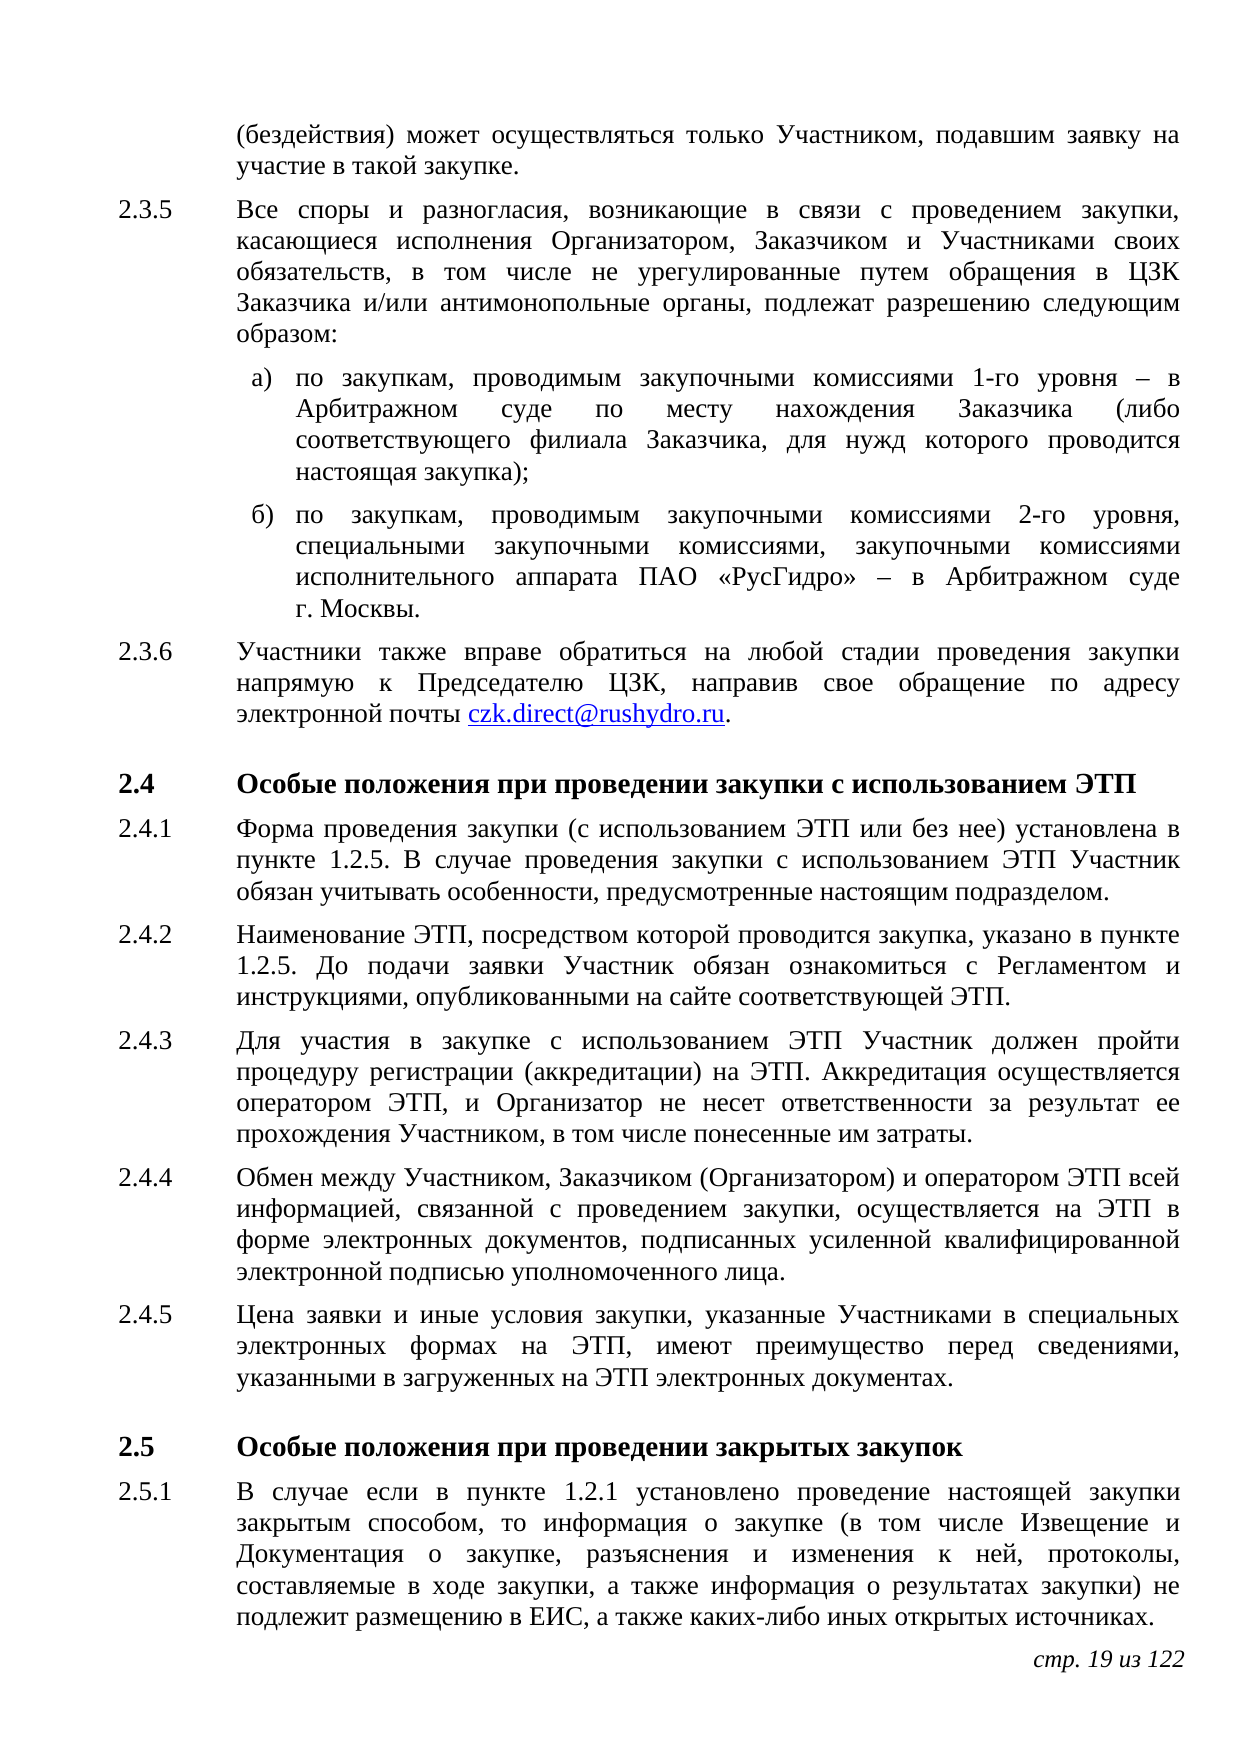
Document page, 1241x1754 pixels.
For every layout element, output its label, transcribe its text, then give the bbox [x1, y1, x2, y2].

list по закупкам, проводимым закупочными комиссиями 2-го уровня, специальными закупочными комиссиями, закупочными комиссиями исполнительного аппарата ПАО «РусГидро» – в Арбитражном суде г. Москвы. [251, 498, 1181, 623]
text В случае если в пункте 1.2.1 установлено проведение настоящей закупки закрытым способом, то информация о закупке (в том числе Извещение и Документация о закупке, разъяснения и изменения к ней, протоколы, составляемые в ходе закупки, а также информация о результатах закупки) не подлежит размещению в ЕИС, а также каких-либо иных открытых источниках. [118, 1475, 1181, 1631]
subtitle Особые положения при проведении закрытых закупок [118, 1429, 1181, 1463]
text Обмен между Участником, Заказчиком (Организатором) и оператором ЭТП всей информацией, связанной с проведением закупки, осуществляется на ЭТП в форме электронных документов, подписанных усиленной квалифицированной электронной подписью уполномоченного лица. [118, 1161, 1181, 1286]
text Все споры и разногласия, возникающие в связи с проведением закупки, касающиеся исполнения Организатором, Заказчиком и Участниками своих обязательств, в том числе не урегулированные путем обращения в ЦЗК Заказчика и/или антимонопольные органы, подлежат разрешению следующим образом: [118, 193, 1181, 349]
text Для участия в закупке с использованием ЭТП Участник должен пройти процедуру регистрации (аккредитации) на ЭТП. Аккредитация осуществляется оператором ЭТП, и Организатор не несет ответственности за результат ее прохождения Участником, в том числе понесенные им затраты. [118, 1024, 1181, 1149]
text Цена заявки и иные условия закупки, указанные Участниками в специальных электронных формах на ЭТП, имеют преимущество перед сведениями, указанными в загруженных на ЭТП электронных документах. [118, 1298, 1181, 1392]
text Форма проведения закупки (с использованием ЭТП или без нее) установлена в пункте 1.2.5. В случае проведения закупки с использованием ЭТП Участник обязан учитывать особенности, предусмотренные настоящим подразделом. [118, 812, 1181, 906]
subtitle Особые положения при проведении закупки с использованием ЭТП [118, 766, 1181, 800]
text Наименование ЭТП, посредством которой проводится закупка, указано в пункте 1.2.5. До подачи заявки Участник обязан ознакомиться с Регламентом и инструкциями, опубликованными на сайте соответствующей ЭТП. [118, 918, 1181, 1012]
list по закупкам, проводимым закупочными комиссиями 1-го уровня – в Арбитражном суде по месту нахождения Заказчика (либо соответствующего филиала Заказчика, для нужд которого проводится настоящая закупка); [251, 361, 1181, 486]
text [118, 118, 1181, 180]
text Участники также вправе обратиться на любой стадии проведения закупки напрямую к Председателю ЦЗК, направив свое обращение по адресу электронной почты czk.direct@rushydro.ru. [118, 635, 1181, 729]
